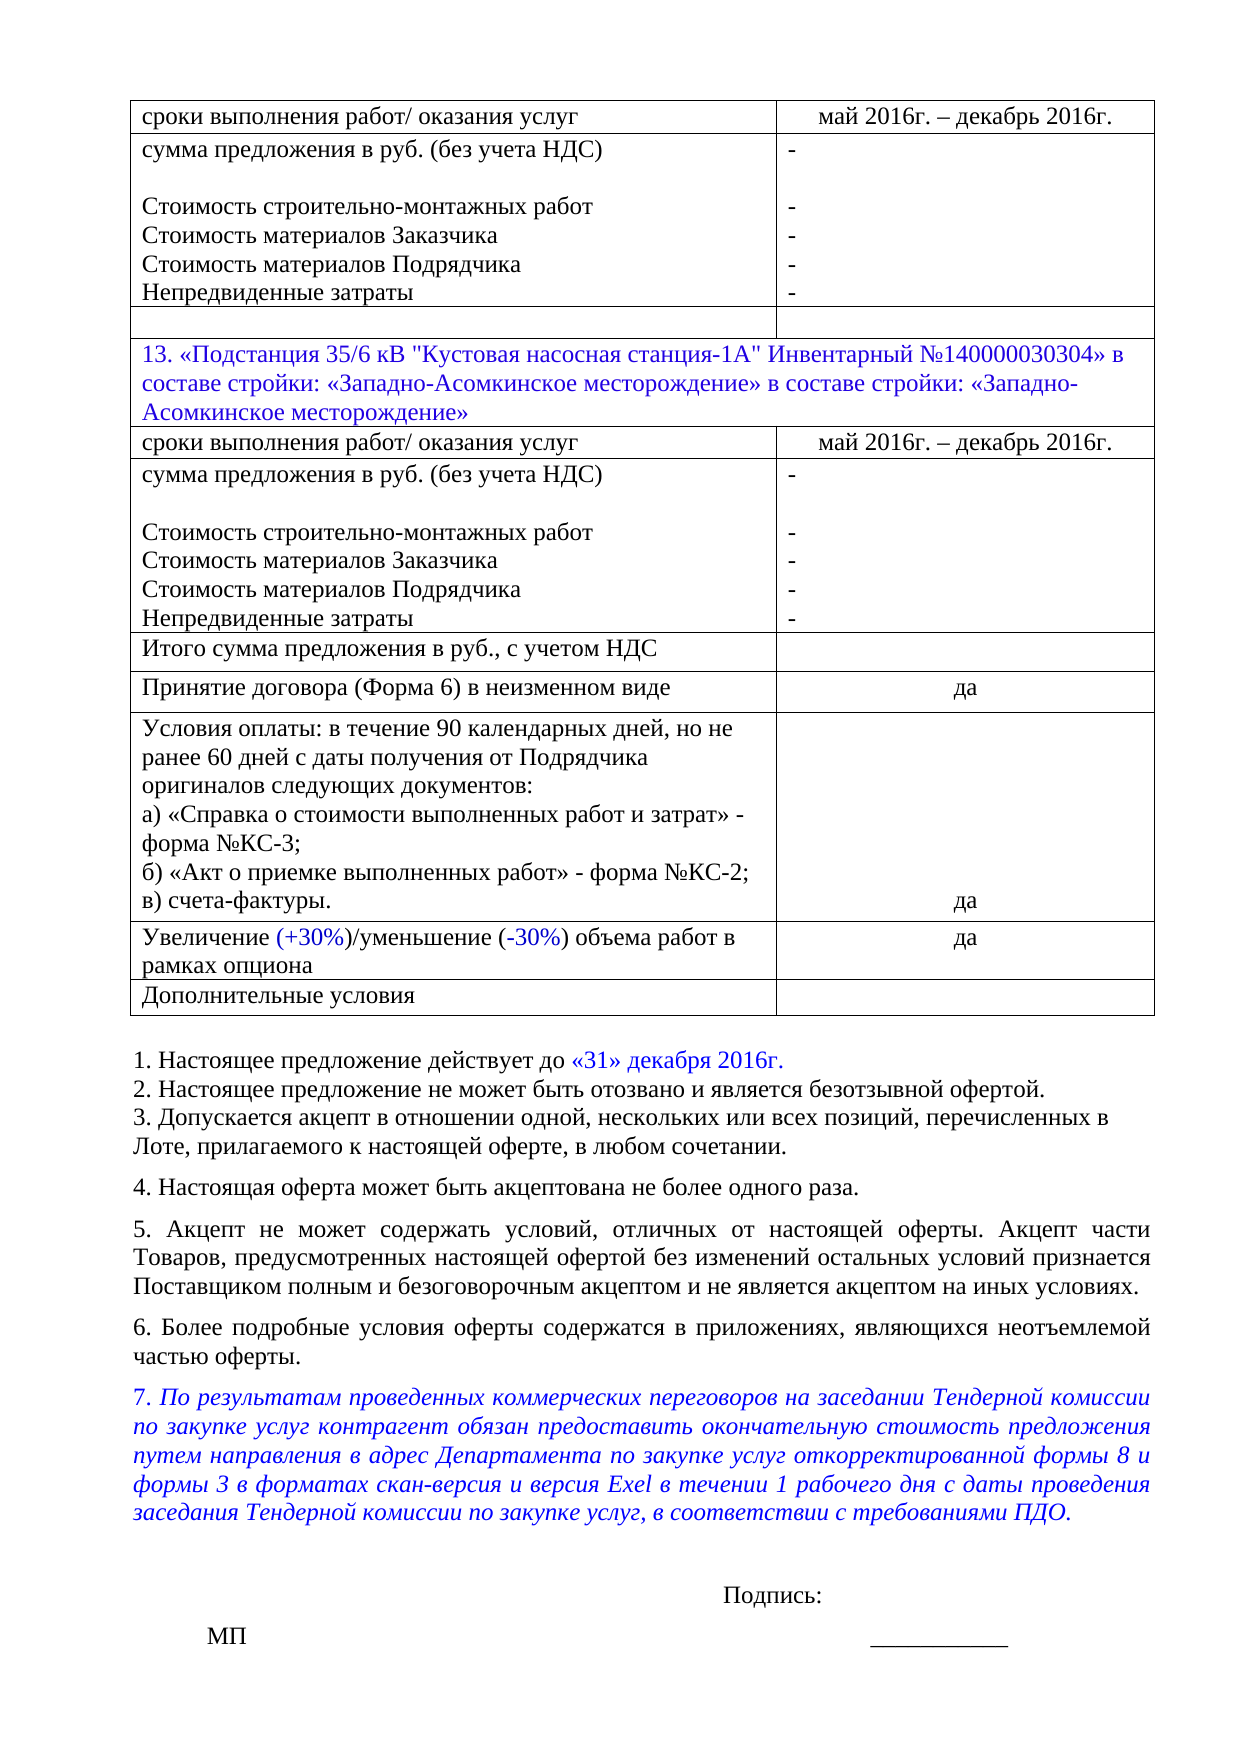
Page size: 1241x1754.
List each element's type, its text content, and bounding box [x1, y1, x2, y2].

table_cell да [777, 672, 1154, 712]
text 6. Более подробные условия оферты содержатся в приложениях, являющихся неотъемлемой частью оферты. [133, 1312, 1152, 1370]
text МП ___________ [133, 1621, 1152, 1650]
table_cell [777, 980, 1154, 1015]
table_cell Итого сумма предложения в руб., с учетом НДС [131, 633, 776, 671]
table_cell Дополнительные условия [131, 980, 776, 1015]
text 1. Настоящее предложение действует до «31» декабря 2016г. [133, 1045, 1152, 1074]
table_cell [131, 307, 776, 338]
table_cell [777, 633, 1154, 671]
table_cell май 2016г. – декабрь 2016г. [777, 101, 1154, 133]
text 5. Акцепт не может содержать условий, отличных от настоящей оферты. Акцепт части Товаров, предусмотренных настоящей офертой без изменений остальных условий признается Поставщиком полным и безоговорочным акцептом и не является акцептом на иных условиях. [133, 1214, 1152, 1300]
table_cell сроки выполнения работ/ оказания услуг [131, 427, 776, 458]
table_cell Увеличение (+30%)/уменьшение (-30%) объема работ в рамках опциона [131, 922, 776, 979]
table_cell сроки выполнения работ/ оказания услуг [131, 101, 776, 133]
table_cell Условия оплаты: в течение 90 календарных дней, но не ранее 60 дней с даты получения от Подрядчика оригиналов следующих документов: а) «Справка о стоимости выполненных работ и затрат» - форма №КС-3; б) «Акт о приемке выполненных работ» - форма №КС-2; в) счета-фактуры. [131, 713, 776, 921]
table_cell - - - - - [777, 459, 1154, 632]
table_cell - - - - - [777, 134, 1154, 306]
table_cell май 2016г. – декабрь 2016г. [777, 427, 1154, 458]
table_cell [131, 134, 776, 306]
text 7. По результатам проведенных коммерческих переговоров на заседании Тендерной комиссии по закупке услуг контрагент обязан предоставить окончательную стоимость предложения путем направления в адрес Департамента по закупке услуг откорректированной формы 8 и формы 3 в форматах скан-версия и версия Exel в течении 1 рабочего дня c даты проведения заседания Тендерной комиссии по закупке услуг, в соответствии с требованиями ПДО. [133, 1382, 1152, 1526]
table_cell да [777, 713, 1154, 921]
table_cell Принятие договора (Форма 6) в неизменном виде [131, 672, 776, 712]
text 4. Настоящая оферта может быть акцептована не более одного раза. [133, 1172, 1152, 1201]
text Подпись: [133, 1580, 1152, 1609]
text 2. Настоящее предложение не может быть отозвано и является безотзывной офертой. [133, 1074, 1152, 1102]
table_cell да [777, 922, 1154, 979]
table_cell [777, 307, 1154, 338]
text 3. Допускается акцепт в отношении одной, нескольких или всех позиций, перечисленных в Лоте, прилагаемого к настоящей оферте, в любом сочетании. [133, 1102, 1152, 1160]
table_cell 13. «Подстанция 35/6 кВ "Кустовая насосная станция-1А" Инвентарный №140000030304» в составе стройки: «Западно-Асомкинское месторождение» в составе стройки: «Западно-Асомкинское месторождение» [131, 339, 1154, 426]
